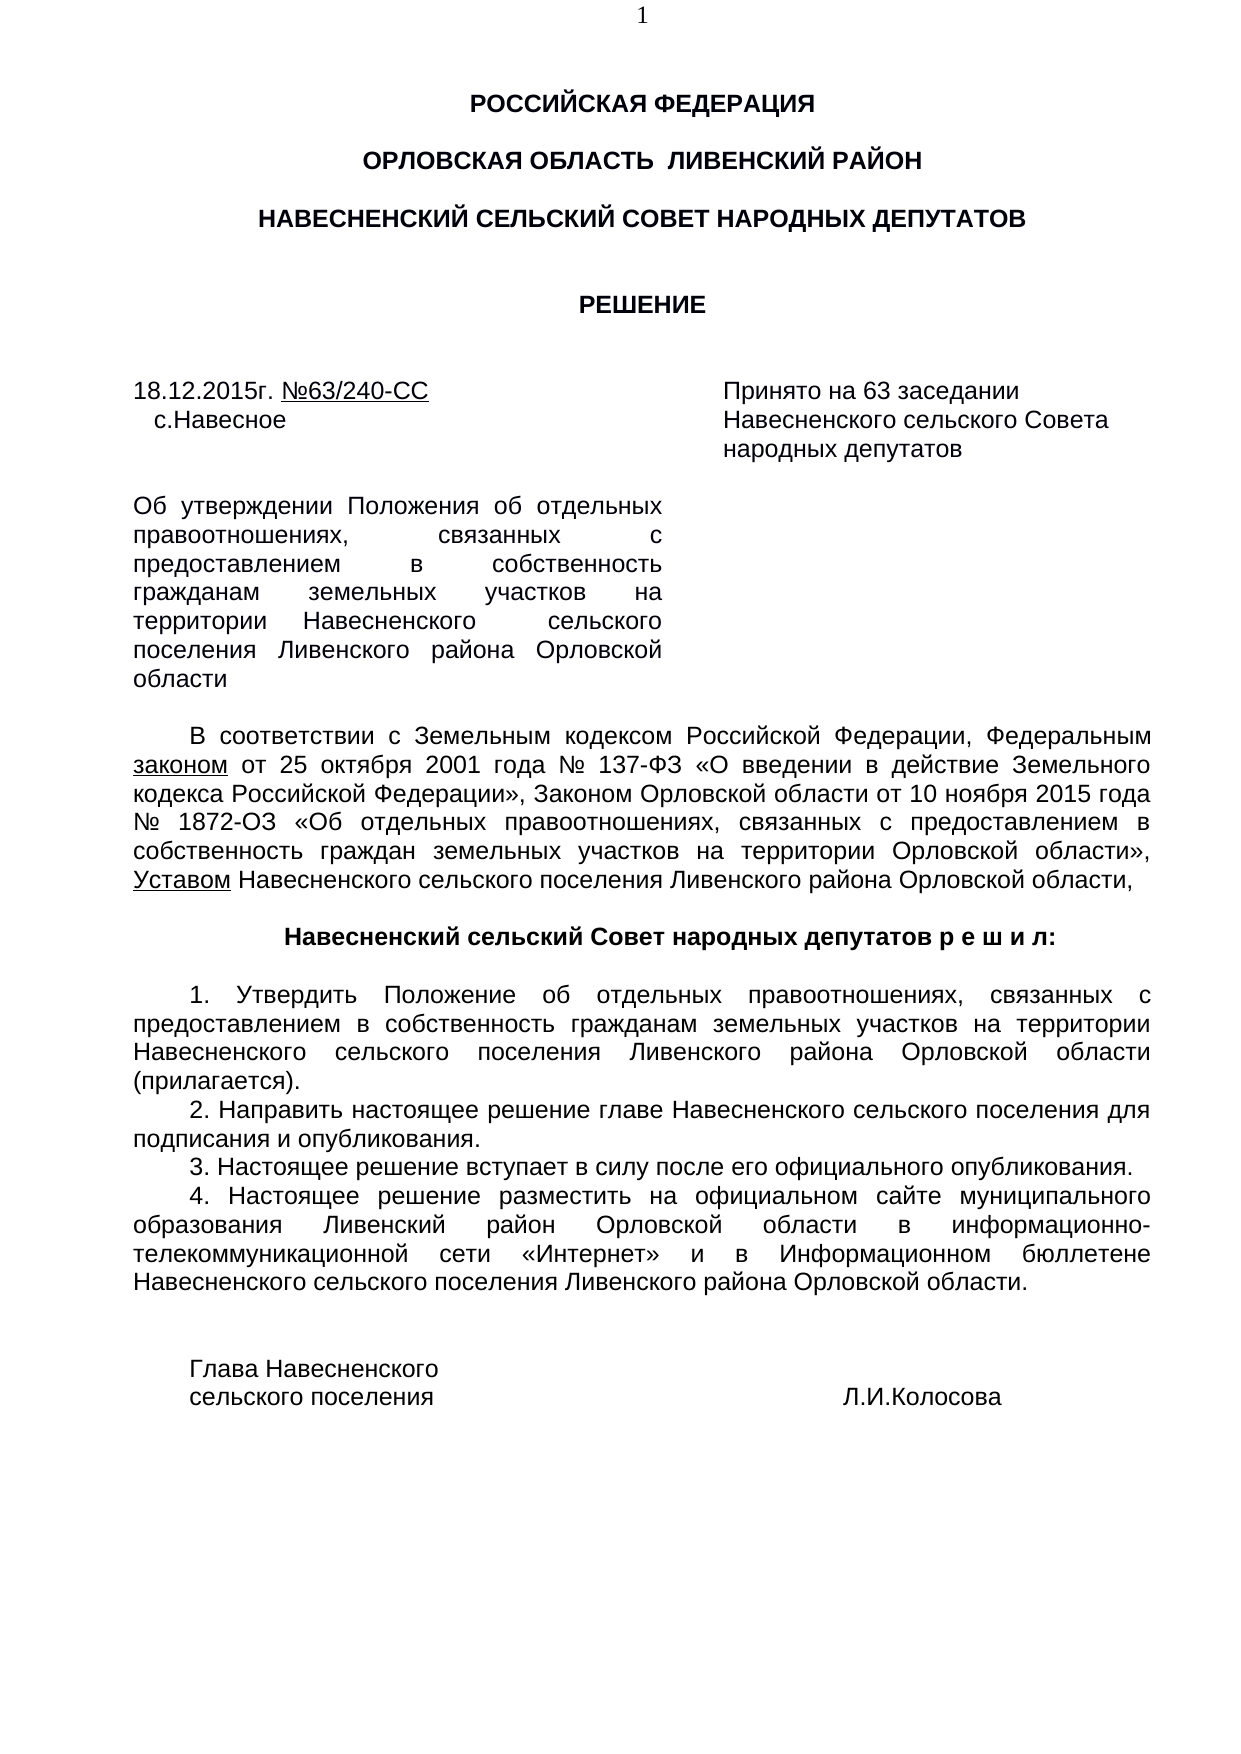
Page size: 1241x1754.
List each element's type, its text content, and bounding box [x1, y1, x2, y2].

title с.Навесное Навесненского сельского Совета [133, 405, 1152, 434]
text В соответствии с Земельным кодексом Российской Федерации, Федеральным законом от 25 октября 2001 года № 137-ФЗ «О введении в действие Земельного кодекса Российской Федерации», Законом Орловской области от 10 ноября 2015 года № 1872-ОЗ «Об отдельных правоотношениях, связанных с предоставлением в собственность граждан земельных участков на территории Орловской области», Уставом Навесненского сельского поселения Ливенского района Орловской области, [133, 721, 1152, 894]
text народных депутатов [133, 434, 1152, 462]
text Об утверждении Положения об отдельных правоотношениях, связанных с предоставлением в собственность гражданам земельных участков на территории Навесненского сельского поселения Ливенского района Орловской области [133, 491, 663, 692]
text Навесненский сельский Совет народных депутатов р е ш и л: [133, 922, 1152, 951]
text 3. Настоящее решение вступает в силу после его официального опубликования. [133, 1152, 1152, 1181]
text 4. Настоящее решение разместить на официальном сайте муниципального образования Ливенский район Орловской области в информационно-телекоммуникационной сети «Интернет» и в Информационном бюллетене Навесненского сельского поселения Ливенского района Орловской области. [133, 1181, 1152, 1296]
subtitle РЕШЕНИЕ [133, 290, 1152, 319]
text Глава Навесненского [133, 1354, 1152, 1382]
text 2. Направить настоящее решение главе Навесненского сельского поселения для подписания и опубликования. [133, 1095, 1152, 1152]
subtitle ОРЛОВСКАЯ ОБЛАСТЬ ЛИВЕНСКИЙ РАЙОН [133, 146, 1152, 175]
text сельского поселения Л.И.Колосова [133, 1382, 1152, 1411]
subtitle НАВЕСНЕНСКИЙ СЕЛЬСКИЙ СОВЕТ НАРОДНЫХ ДЕПУТАТОВ [133, 204, 1152, 232]
text 18.12.2015г. №63/240-СС Принято на 63 заседании [133, 376, 1152, 405]
text 1. Утвердить Положение об отдельных правоотношениях, связанных с предоставлением в собственность гражданам земельных участков на территории Навесненского сельского поселения Ливенского района Орловской области (прилагается). [133, 980, 1152, 1095]
subtitle РОССИЙСКАЯ ФЕДЕРАЦИЯ [133, 89, 1152, 117]
